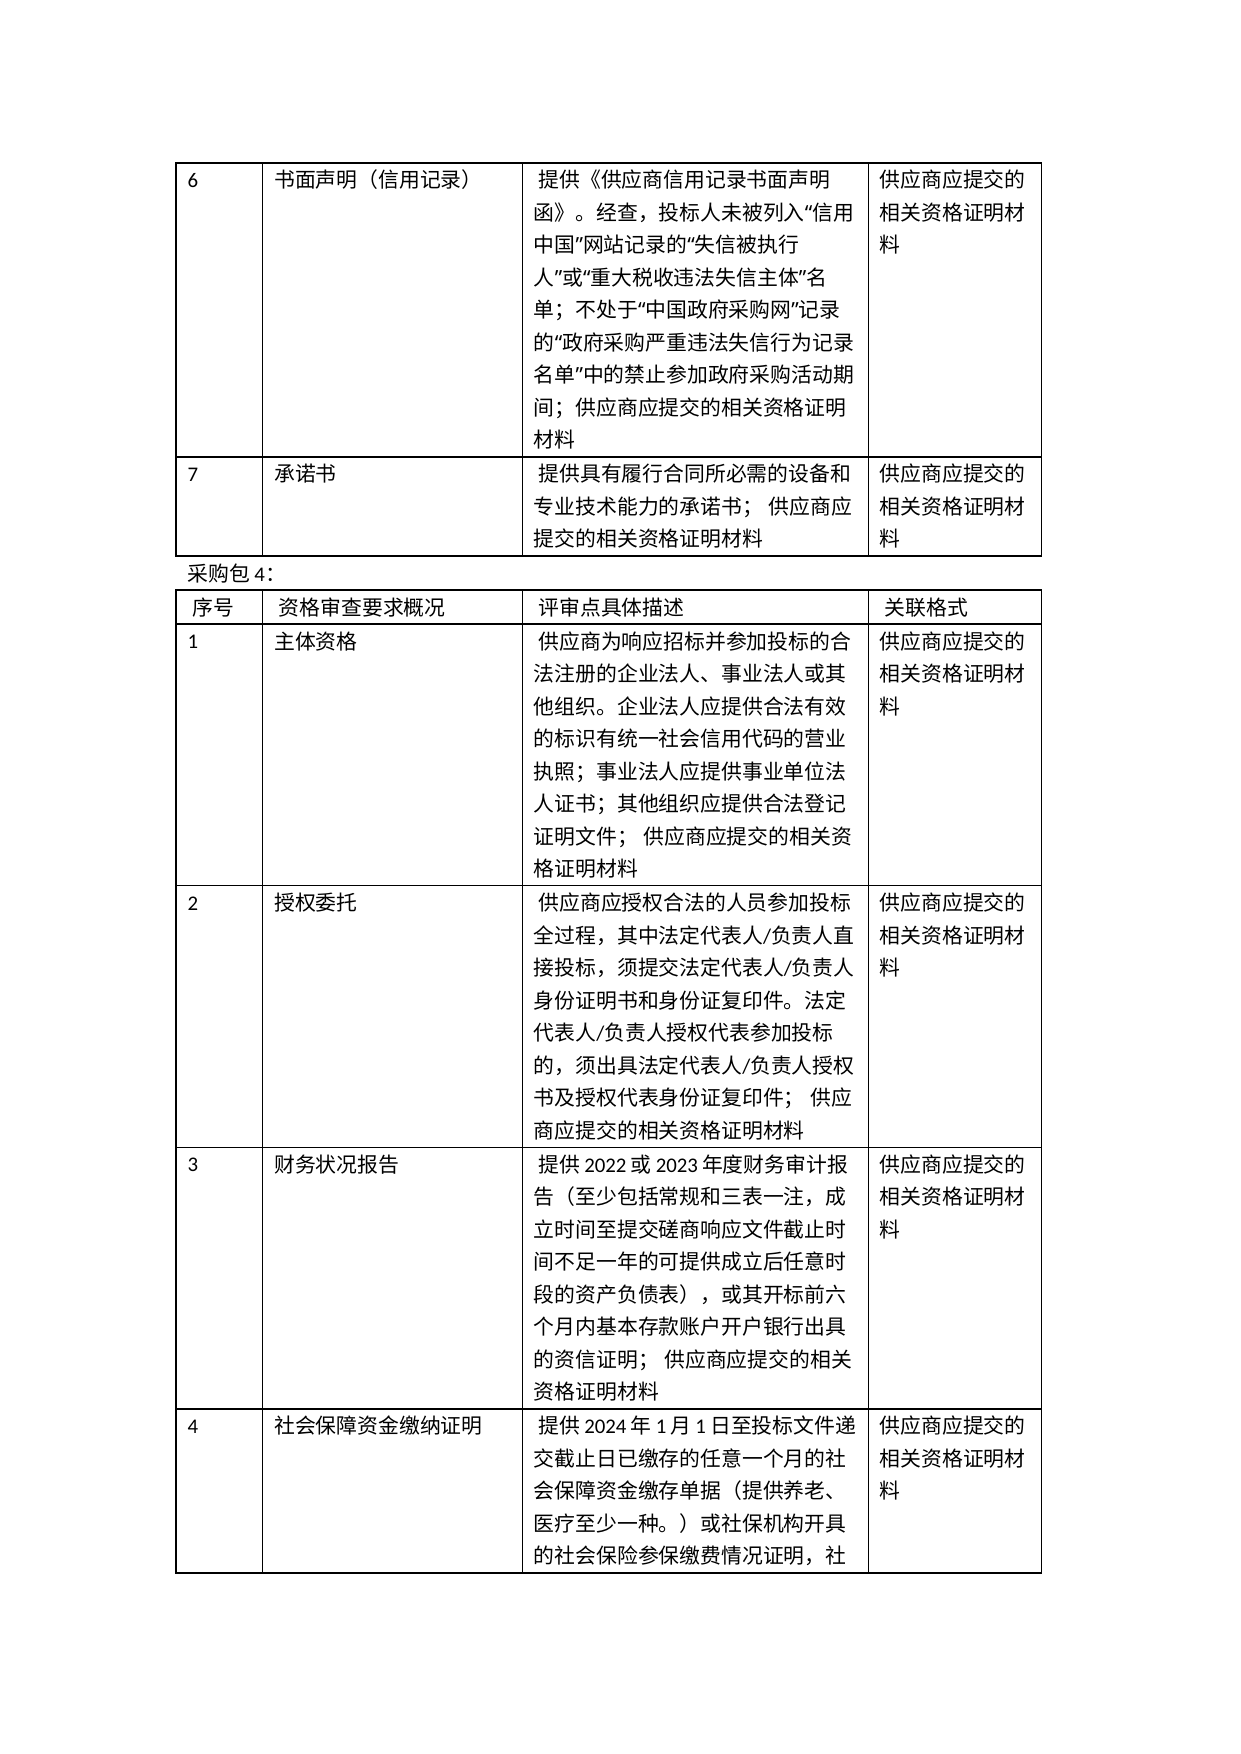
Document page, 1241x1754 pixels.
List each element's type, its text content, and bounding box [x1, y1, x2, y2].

table_cell 供应商应授权合法的人员参加投标全过程，其中法定代表人/负责人直接投标，须提交法定代表人/负责人身份证明书和身份证复印件。法定代表人/负责人授权代表参加投标的，须出具法定代表人/负责人授权书及授权代表身份证复印件； 供应商应提交的相关资格证明材料 [523, 886, 868, 1146]
table_cell 提供《供应商信用记录书面声明函》。经查，投标人未被列入“信用中国”网站记录的“失信被执行人”或“重大税收违法失信主体”名单；不处于“中国政府采购网”记录的“政府采购严重违法失信行为记录名单”中的禁止参加政府采购活动期间；供应商应提交的相关资格证明材料 [523, 164, 868, 456]
table_cell 2 [177, 886, 262, 1146]
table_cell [523, 1410, 868, 1572]
table_cell 供应商应提交的相关资格证明材料 [869, 1410, 1041, 1572]
table_cell 6 [177, 164, 262, 456]
table_cell 主体资格 [263, 625, 522, 885]
table_cell 3 [177, 1148, 262, 1408]
table_cell 1 [177, 625, 262, 885]
table_cell 提供具有履行合同所必需的设备和专业技术能力的承诺书； 供应商应提交的相关资格证明材料 [523, 458, 868, 555]
table_cell 供应商为响应招标并参加投标的合法注册的企业法人、事业法人或其他组织。企业法人应提供合法有效的标识有统一社会信用代码的营业执照；事业法人应提供事业单位法人证书；其他组织应提供合法登记证明文件； 供应商应提交的相关资格证明材料 [523, 625, 868, 885]
table_cell 社会保障资金缴纳证明 [263, 1410, 522, 1572]
table_header 评审点具体描述 [523, 591, 868, 623]
table_header 序号 [177, 591, 262, 623]
table_cell 4 [177, 1410, 262, 1572]
text 采购包4： [187, 557, 1053, 589]
table_header 关联格式 [869, 591, 1041, 623]
table_cell 承诺书 [263, 458, 522, 555]
table_cell 供应商应提交的相关资格证明材料 [869, 625, 1041, 885]
table_cell 书面声明（信用记录） [263, 164, 522, 456]
table_cell 财务状况报告 [263, 1148, 522, 1408]
table_cell 供应商应提交的相关资格证明材料 [869, 1148, 1041, 1408]
table_cell 7 [177, 458, 262, 555]
table_cell 供应商应提交的相关资格证明材料 [869, 164, 1041, 456]
table_header 资格审查要求概况 [263, 591, 522, 623]
table_cell 供应商应提交的相关资格证明材料 [869, 458, 1041, 555]
table_cell 提供2022或2023年度财务审计报告（至少包括常规和三表一注，成立时间至提交磋商响应文件截止时间不足一年的可提供成立后任意时段的资产负债表），或其开标前六个月内基本存款账户开户银行出具的资信证明； 供应商应提交的相关资格证明材料 [523, 1148, 868, 1408]
table_cell 供应商应提交的相关资格证明材料 [869, 886, 1041, 1146]
table_cell 授权委托 [263, 886, 522, 1146]
